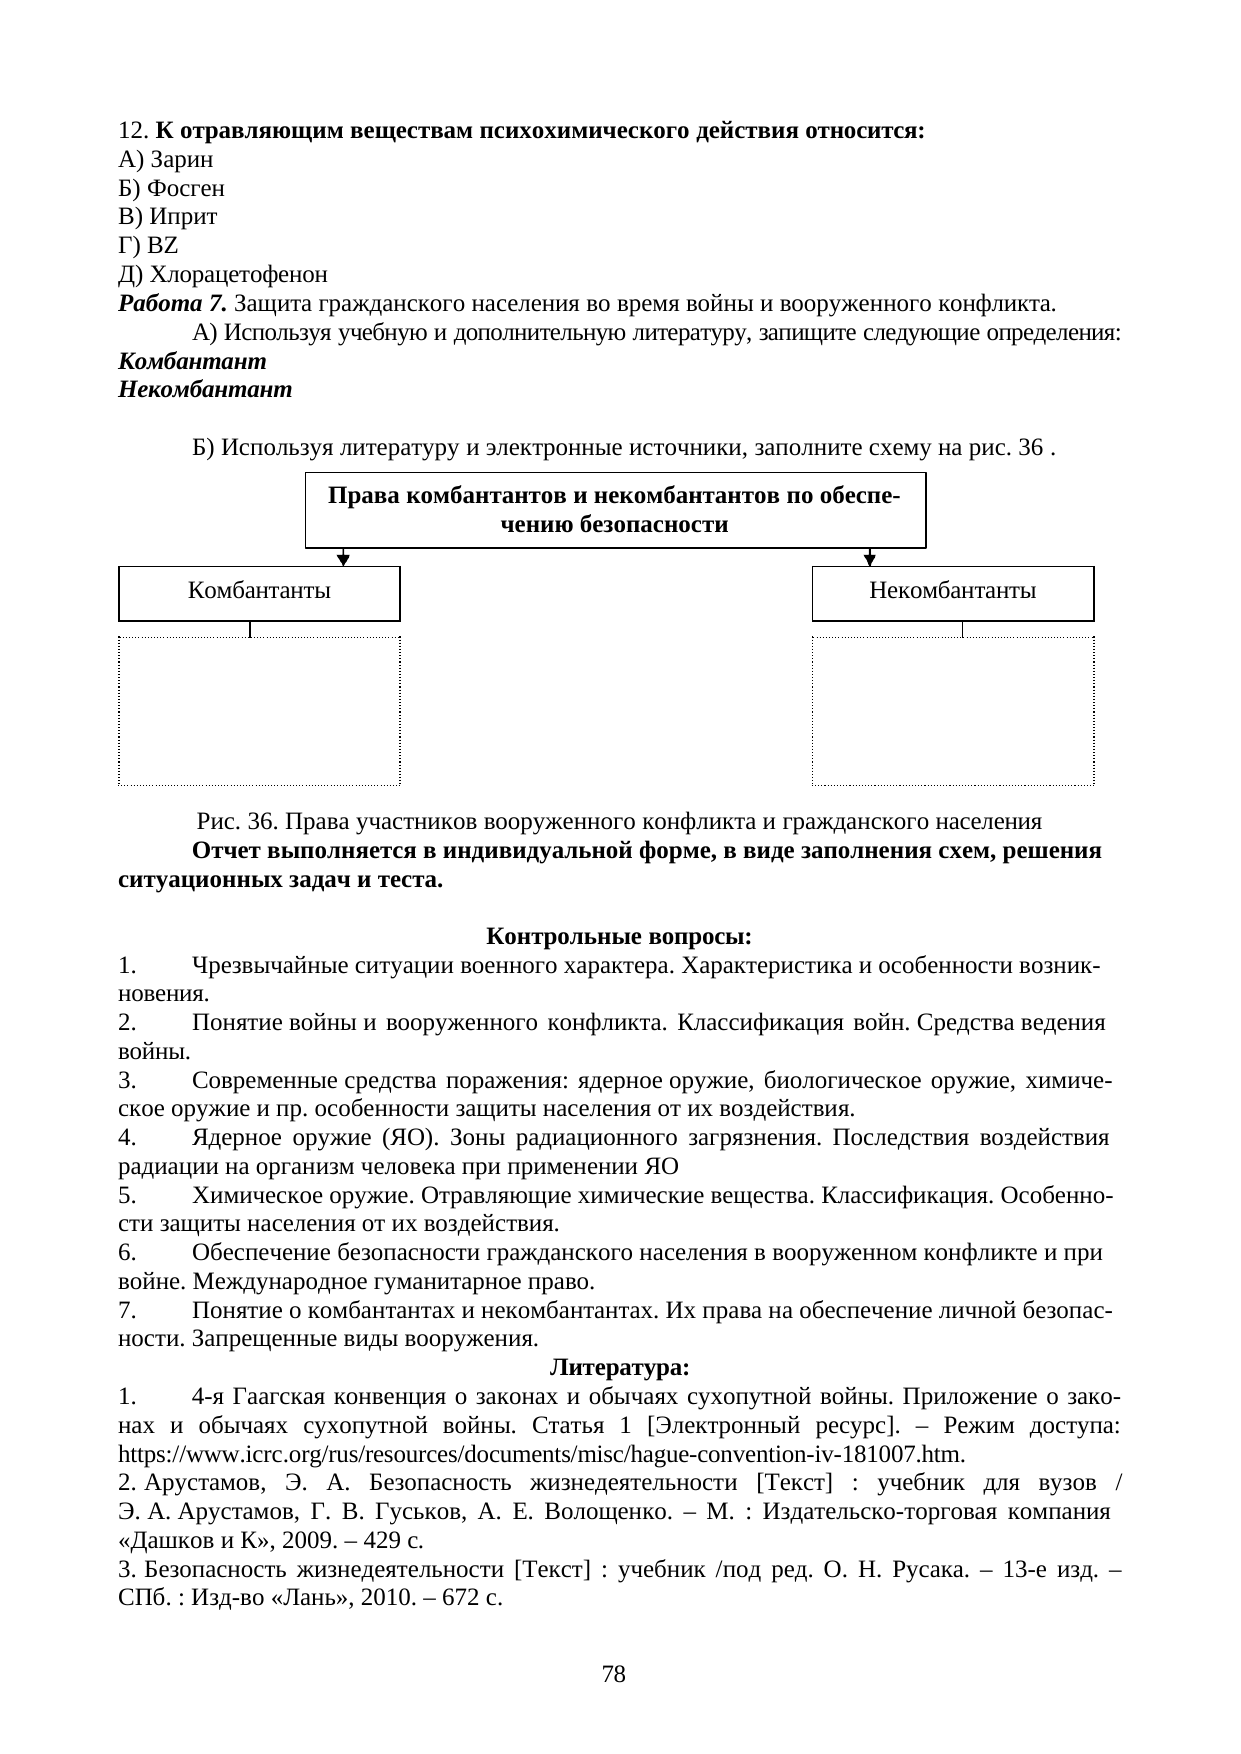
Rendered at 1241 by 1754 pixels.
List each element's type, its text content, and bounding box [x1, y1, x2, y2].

subtitle К отравляющим веществам психохимического действия относится: [118, 115, 1153, 144]
text Работа 7. Защита гражданского населения во время войны и вооруженного конфликта. [118, 288, 1153, 317]
text Б) Используя литературу и электронные источники, заполните схему на рис. 36 . [192, 432, 1153, 460]
list Понятие войны и вооруженного конфликта. Классификация войн. Средства ведения войны. [118, 1007, 1121, 1065]
list Химическое оружие. Отравляющие химические вещества. Классификация. Особенно- сти защиты населения от их воздействия. [118, 1180, 1122, 1237]
text Некомбантант [118, 374, 1153, 403]
text А) Зарин Б) Фосген В) Иприт Г) BZ [118, 144, 227, 259]
text Контрольные вопросы: [486, 921, 1153, 950]
text Рис. 36. Права участников вооруженного конфликта и гражданского населения [196, 578, 1153, 834]
picture [336, 549, 350, 566]
text А) Используя учебную и дополнительную литературу, запищите следующие определения: [192, 317, 1153, 345]
picture [863, 549, 876, 566]
text Комбантант [118, 346, 1153, 374]
list Арустамов, Э. А. Безопасность жизнедеятельности [Текст] : учебник для вузов / Э. А. Арустамов, Г. В. Гуськов, А. Е. Волощенко. – М. : Издательско-торговая компания [118, 1467, 1122, 1525]
subtitle Отчет выполняется в индивидуальной форме, в виде заполнения схем, решения ситуационных задач и теста. [118, 835, 1153, 892]
list Понятие о комбантантах и некомбантантах. Их права на обеспечение личной безопас- ности. Запрещенные виды вооружения. [118, 1295, 1122, 1352]
list Безопасность жизнедеятельности [Текст] : учебник /под ред. О. Н. Русака. – 13-е изд. – СПб. : Изд-во «Лань», 2010. – 672 с. [118, 1554, 1123, 1611]
text Д) Хлорацетофенон [118, 259, 1153, 288]
list Чрезвычайные ситуации военного характера. Характеристика и особенности возник- новения. [118, 950, 1123, 1007]
list Ядерное оружие (ЯО). Зоны радиационного загрязнения. Последствия воздействия радиации на организм человека при применении ЯО [118, 1122, 1122, 1180]
list 4-я Гаагская конвенция о законах и обычаях сухопутной войны. Приложение о зако- нах и обычаях сухопутной войны. Статья 1 [Электронный ресурс]. – Режим доступа: https://www.icrc.org/rus/resources/documents/misc/hague-convention-iv-181007.htm. [118, 1381, 1122, 1467]
list Обеспечение безопасности гражданского населения в вооруженном конфликте и при войне. Международное гуманитарное право. [118, 1237, 1121, 1295]
list Современные средства поражения: ядерное оружие, биологическое оружие, химиче- ское оружие и пр. особенности защиты населения от их воздействия. [118, 1065, 1122, 1122]
subtitle Литература: [250, 1353, 990, 1381]
text «Дашков и К», 2009. – 429 с. [118, 1525, 1153, 1554]
